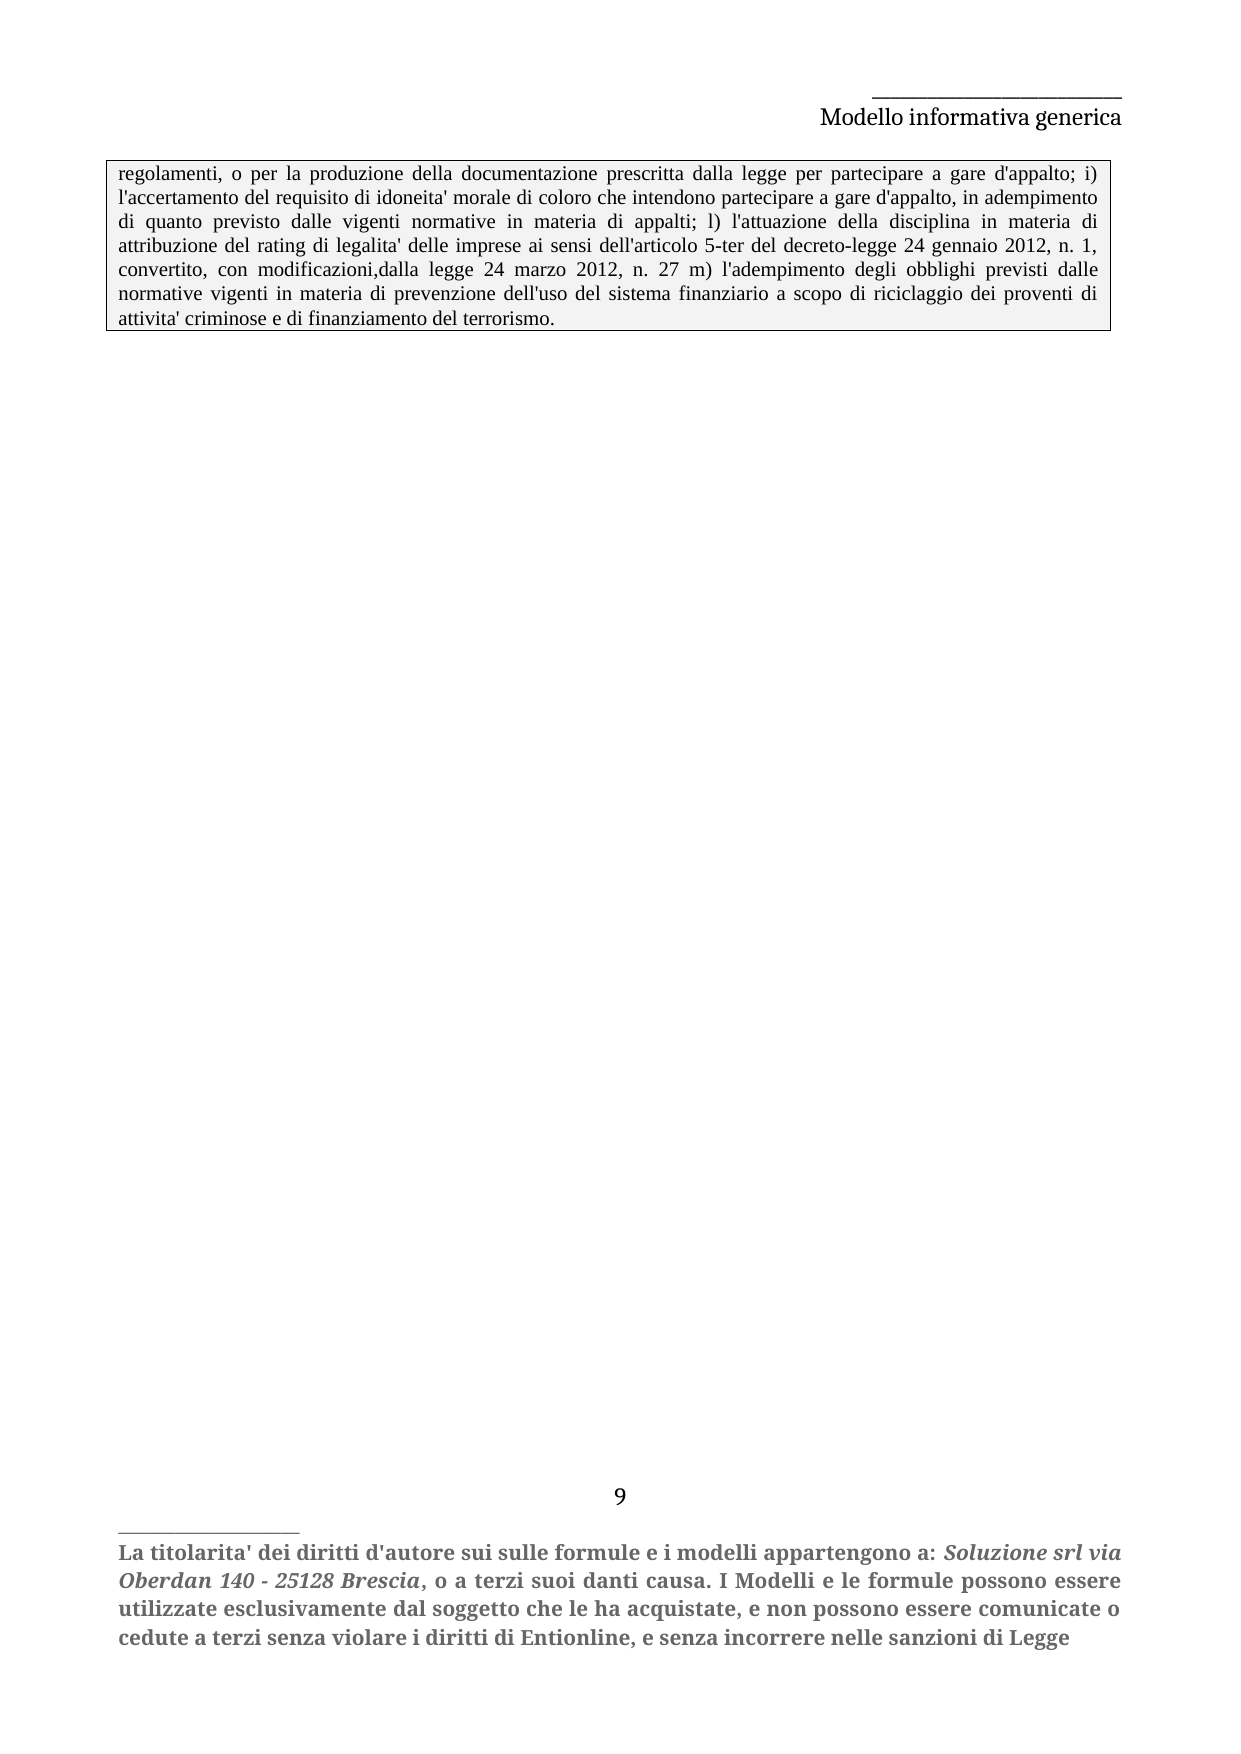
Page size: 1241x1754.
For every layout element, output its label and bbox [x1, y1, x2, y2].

table_cell [107, 161, 1110, 329]
